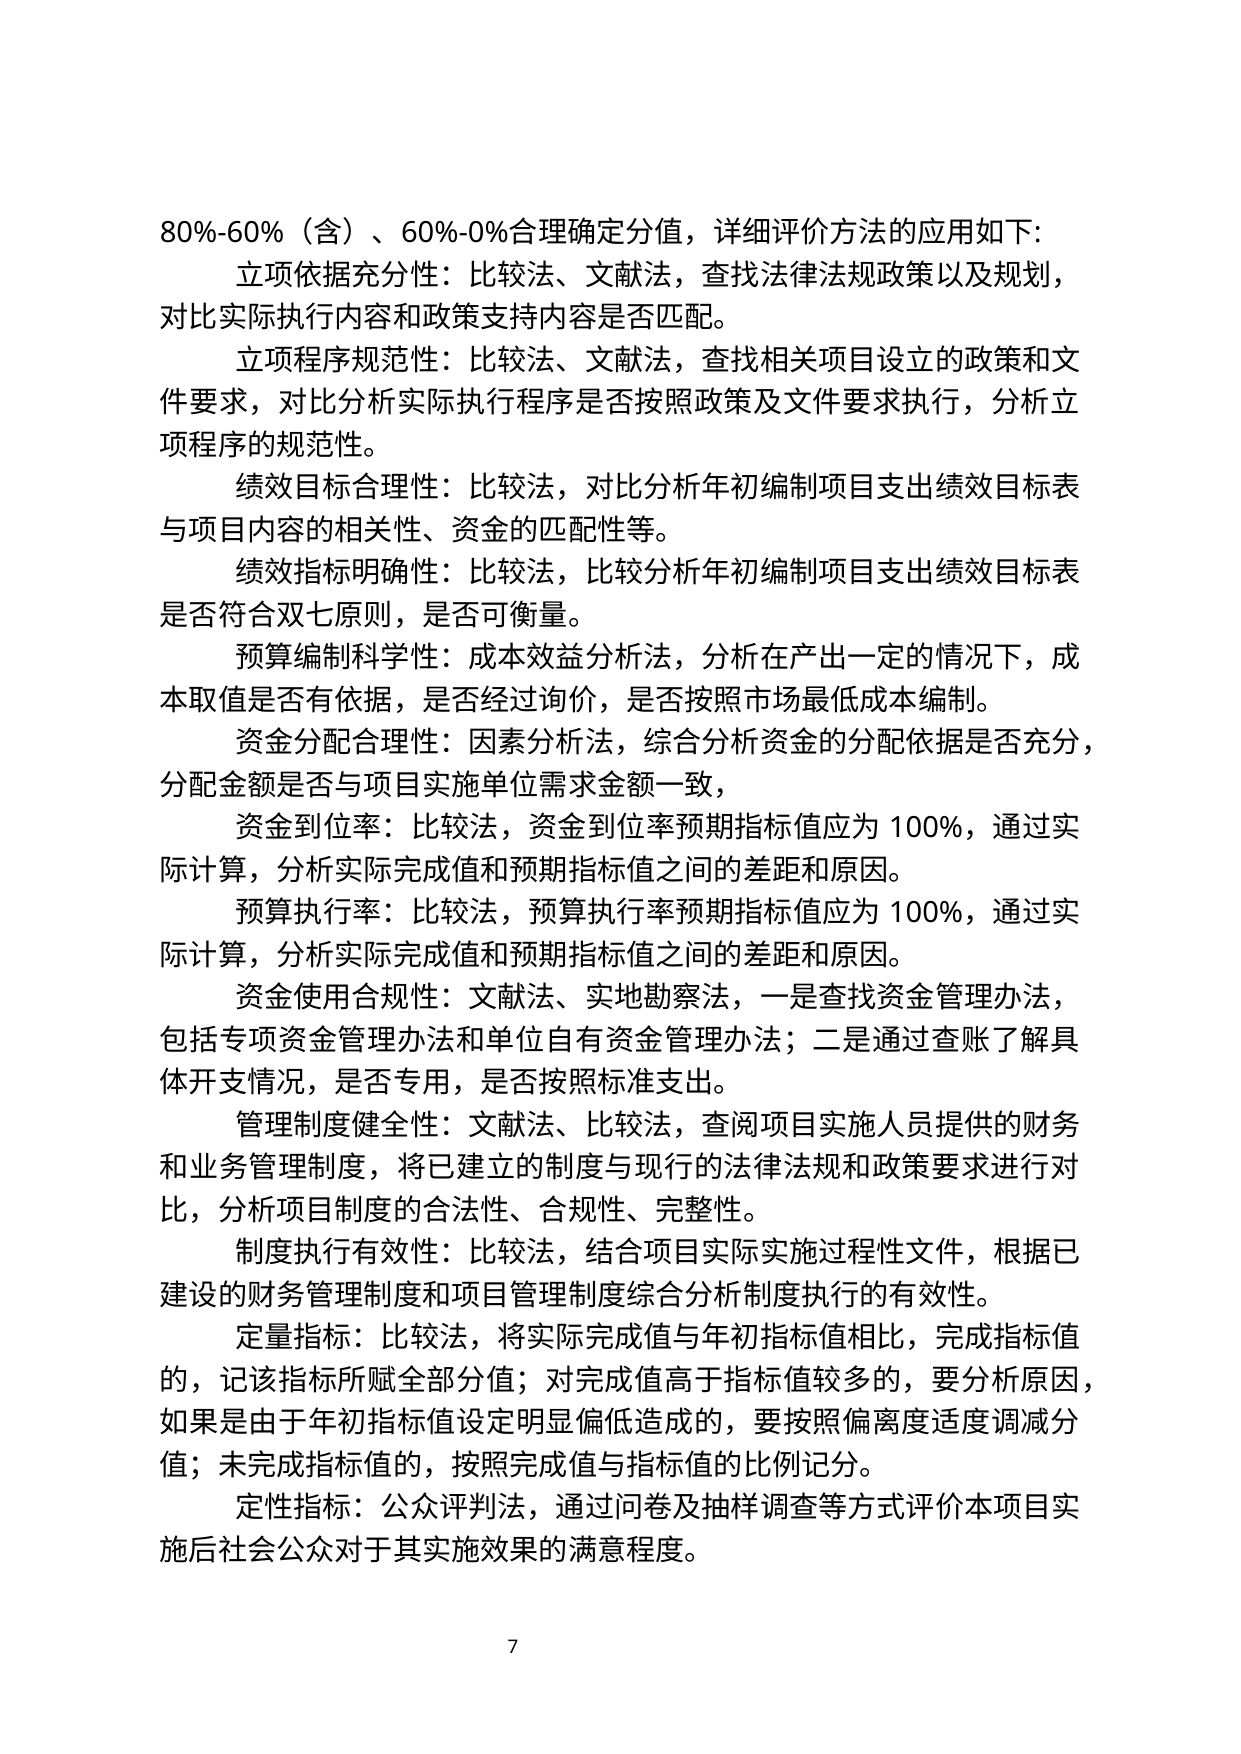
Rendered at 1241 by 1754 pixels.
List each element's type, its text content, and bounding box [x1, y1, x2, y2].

text 立项程序规范性：比较法、文献法，查找相关项目设立的政策和文件要求，对比分析实际执行程序是否按照政策及文件要求执行，分析立项程序的规范性。 [159, 336, 1081, 464]
text 绩效目标合理性：比较法，对比分析年初编制项目支出绩效目标表与项目内容的相关性、资金的匹配性等。 [159, 464, 1081, 549]
text 预算执行率：比较法，预算执行率预期指标值应为100%，通过实际计算，分析实际完成值和预期指标值之间的差距和原因。 [159, 889, 1081, 974]
text 资金使用合规性：文献法、实地勘察法，一是查找资金管理办法，包括专项资金管理办法和单位自有资金管理办法；二是通过查账了解具体开支情况，是否专用，是否按照标准支出。 [159, 974, 1081, 1101]
text 立项依据充分性：比较法、文献法，查找法律法规政策以及规划，对比实际执行内容和政策支持内容是否匹配。 [159, 251, 1081, 336]
text 管理制度健全性：文献法、比较法，查阅项目实施人员提供的财务和业务管理制度，将已建立的制度与现行的法律法规和政策要求进行对比，分析项目制度的合法性、合规性、完整性。 [159, 1101, 1081, 1229]
text 定量指标：比较法，将实际完成值与年初指标值相比，完成指标值的，记该指标所赋全部分值；对完成值高于指标值较多的，要分析原因，如果是由于年初指标值设定明显偏低造成的，要按照偏离度适度调减分值；未完成指标值的，按照完成值与指标值的比例记分。 [159, 1314, 1081, 1484]
text 预算编制科学性：成本效益分析法，分析在产出一定的情况下，成本取值是否有依据，是否经过询价，是否按照市场最低成本编制。 [159, 634, 1081, 719]
text 制度执行有效性：比较法，结合项目实际实施过程性文件，根据已建设的财务管理制度和项目管理制度综合分析制度执行的有效性。 [159, 1229, 1081, 1314]
text 资金分配合理性：因素分析法，综合分析资金的分配依据是否充分，分配金额是否与项目实施单位需求金额一致， [159, 719, 1081, 804]
text 定性指标：公众评判法，通过问卷及抽样调查等方式评价本项目实施后社会公众对于其实施效果的满意程度。 [159, 1484, 1081, 1569]
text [159, 209, 1081, 251]
text 资金到位率：比较法，资金到位率预期指标值应为100%，通过实际计算，分析实际完成值和预期指标值之间的差距和原因。 [159, 804, 1081, 889]
text 绩效指标明确性：比较法，比较分析年初编制项目支出绩效目标表是否符合双七原则，是否可衡量。 [159, 549, 1081, 634]
